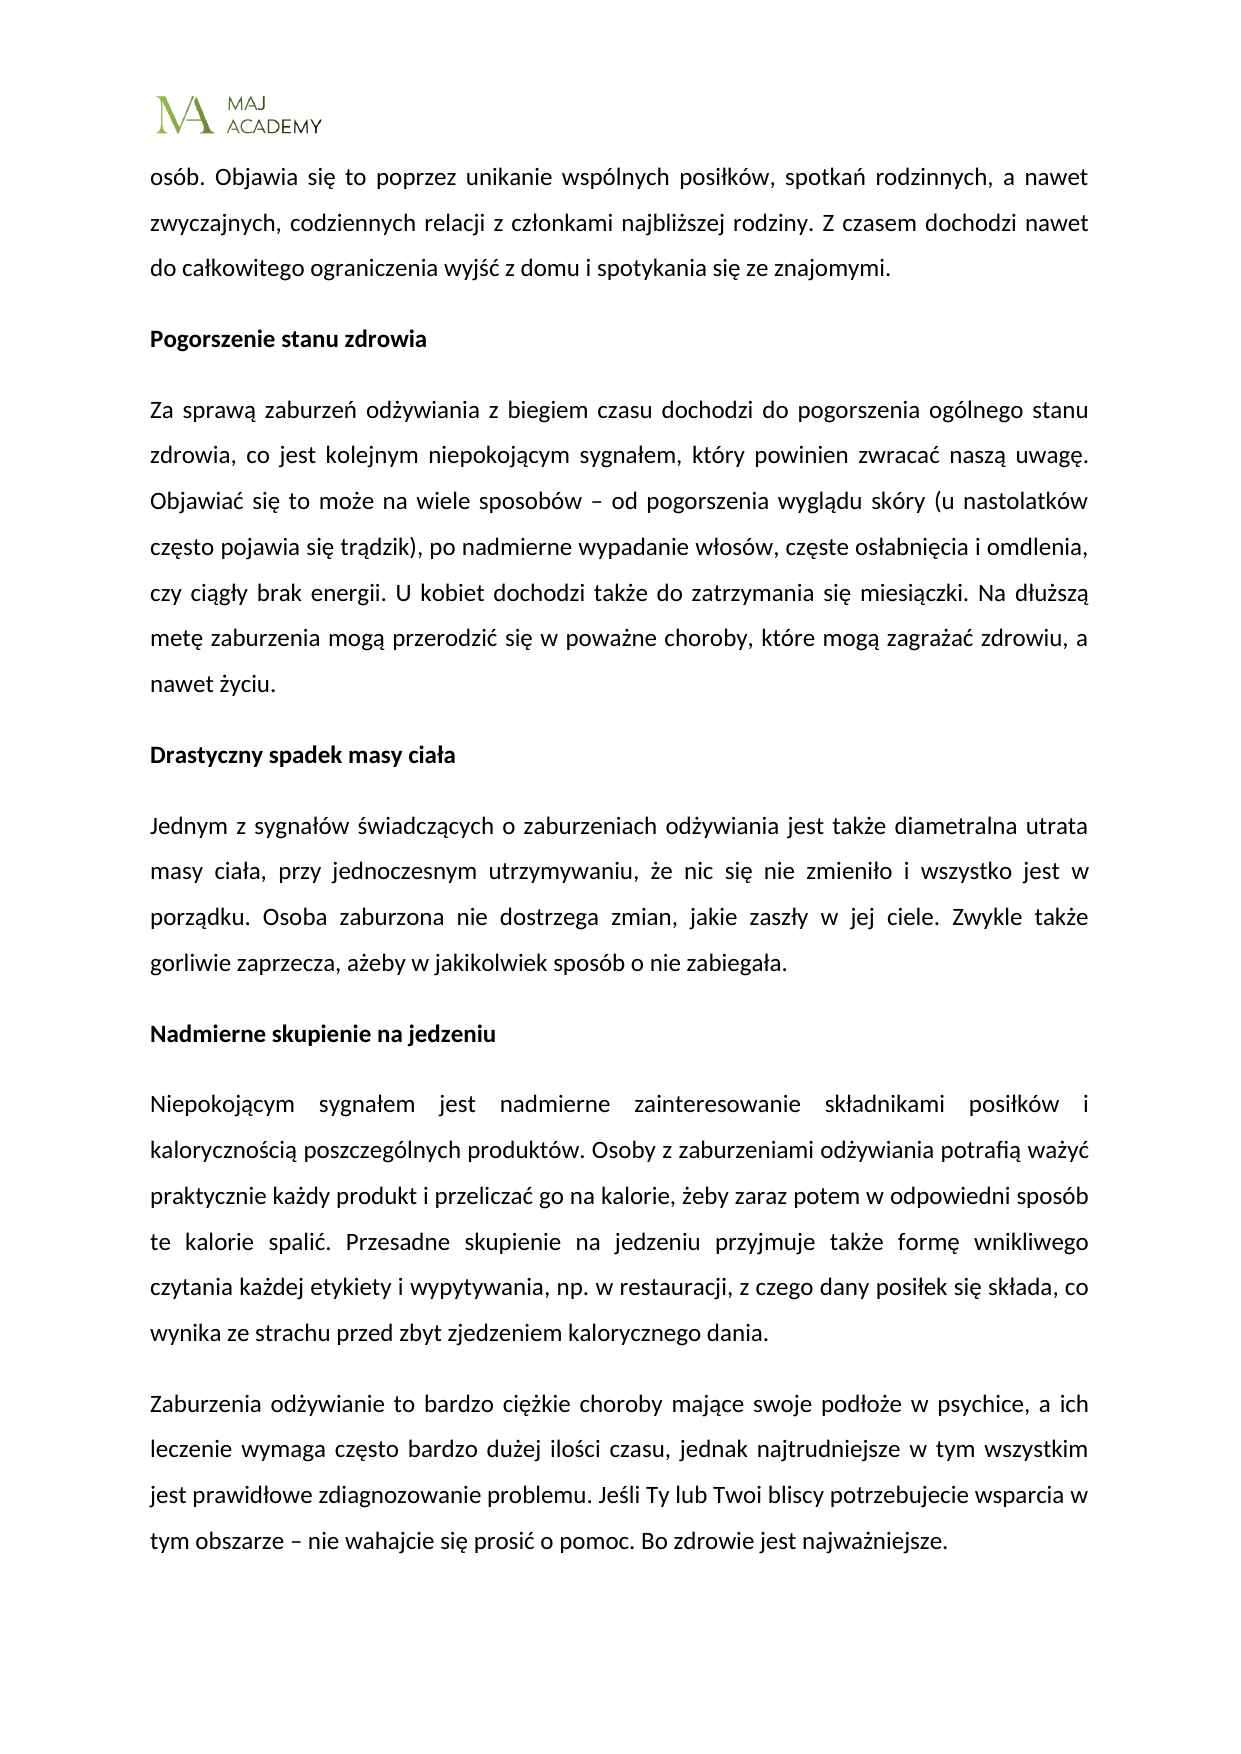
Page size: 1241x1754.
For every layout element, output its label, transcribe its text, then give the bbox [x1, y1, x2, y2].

text Nadmierne skupienie na jedzeniu [150, 1018, 1090, 1048]
text Drastyczny spadek masy ciała [150, 739, 1090, 769]
text Niepokojącym sygnałem jest nadmierne zainteresowanie składnikami posiłków i kalorycznością poszczególnych produktów. Osoby z zaburzeniami odżywiania potrafią ważyć praktycznie każdy produkt i przeliczać go na kalorie, żeby zaraz potem w odpowiedni sposób te kalorie spalić. Przesadne skupienie na jedzeniu przyjmuje także formę wnikliwego czytania każdej etykiety i wypytywania, np. w restauracji, z czego dany posiłek się składa, co wynika ze strachu przed zbyt zjedzeniem kalorycznego dania. [150, 1088, 1090, 1348]
text Pogorszenie stanu zdrowia [150, 323, 1090, 354]
text Jednym z sygnałów świadczących o zaburzeniach odżywiania jest także diametralna utrata masy ciała, przy jednoczesnym utrzymywaniu, że nic się nie zmieniło i wszystko jest w porządku. Osoba zaburzona nie dostrzega zmian, jakie zaszły w jej ciele. Zwykle także gorliwie zaprzecza, ażeby w jakikolwiek sposób o nie zabiegała. [150, 810, 1090, 977]
text Za sprawą zaburzeń odżywiania z biegiem czasu dochodzi do pogorszenia ogólnego stanu zdrowia, co jest kolejnym niepokojącym sygnałem, który powinien zwracać naszą uwagę. Objawiać się to może na wiele sposobów – od pogorszenia wyglądu skóry (u nastolatków często pojawia się trądzik), po nadmierne wypadanie włosów, częste osłabnięcia i omdlenia, czy ciągły brak energii. U kobiet dochodzi także do zatrzymania się miesiączki. Na dłuższą metę zaburzenia mogą przerodzić się w poważne choroby, które mogą zagrażać zdrowiu, a nawet życiu. [150, 394, 1090, 699]
picture [150, 75, 348, 161]
text Zaburzenia odżywianie to bardzo ciężkie choroby mające swoje podłoże w psychice, a ich leczenie wymaga często bardzo dużej ilości czasu, jednak najtrudniejsze w tym wszystkim jest prawidłowe zdiagnozowanie problemu. Jeśli Ty lub Twoi bliscy potrzebujecie wsparcia w tym obszarze – nie wahajcie się prosić o pomoc. Bo zdrowie jest najważniejsze. [150, 1388, 1090, 1556]
